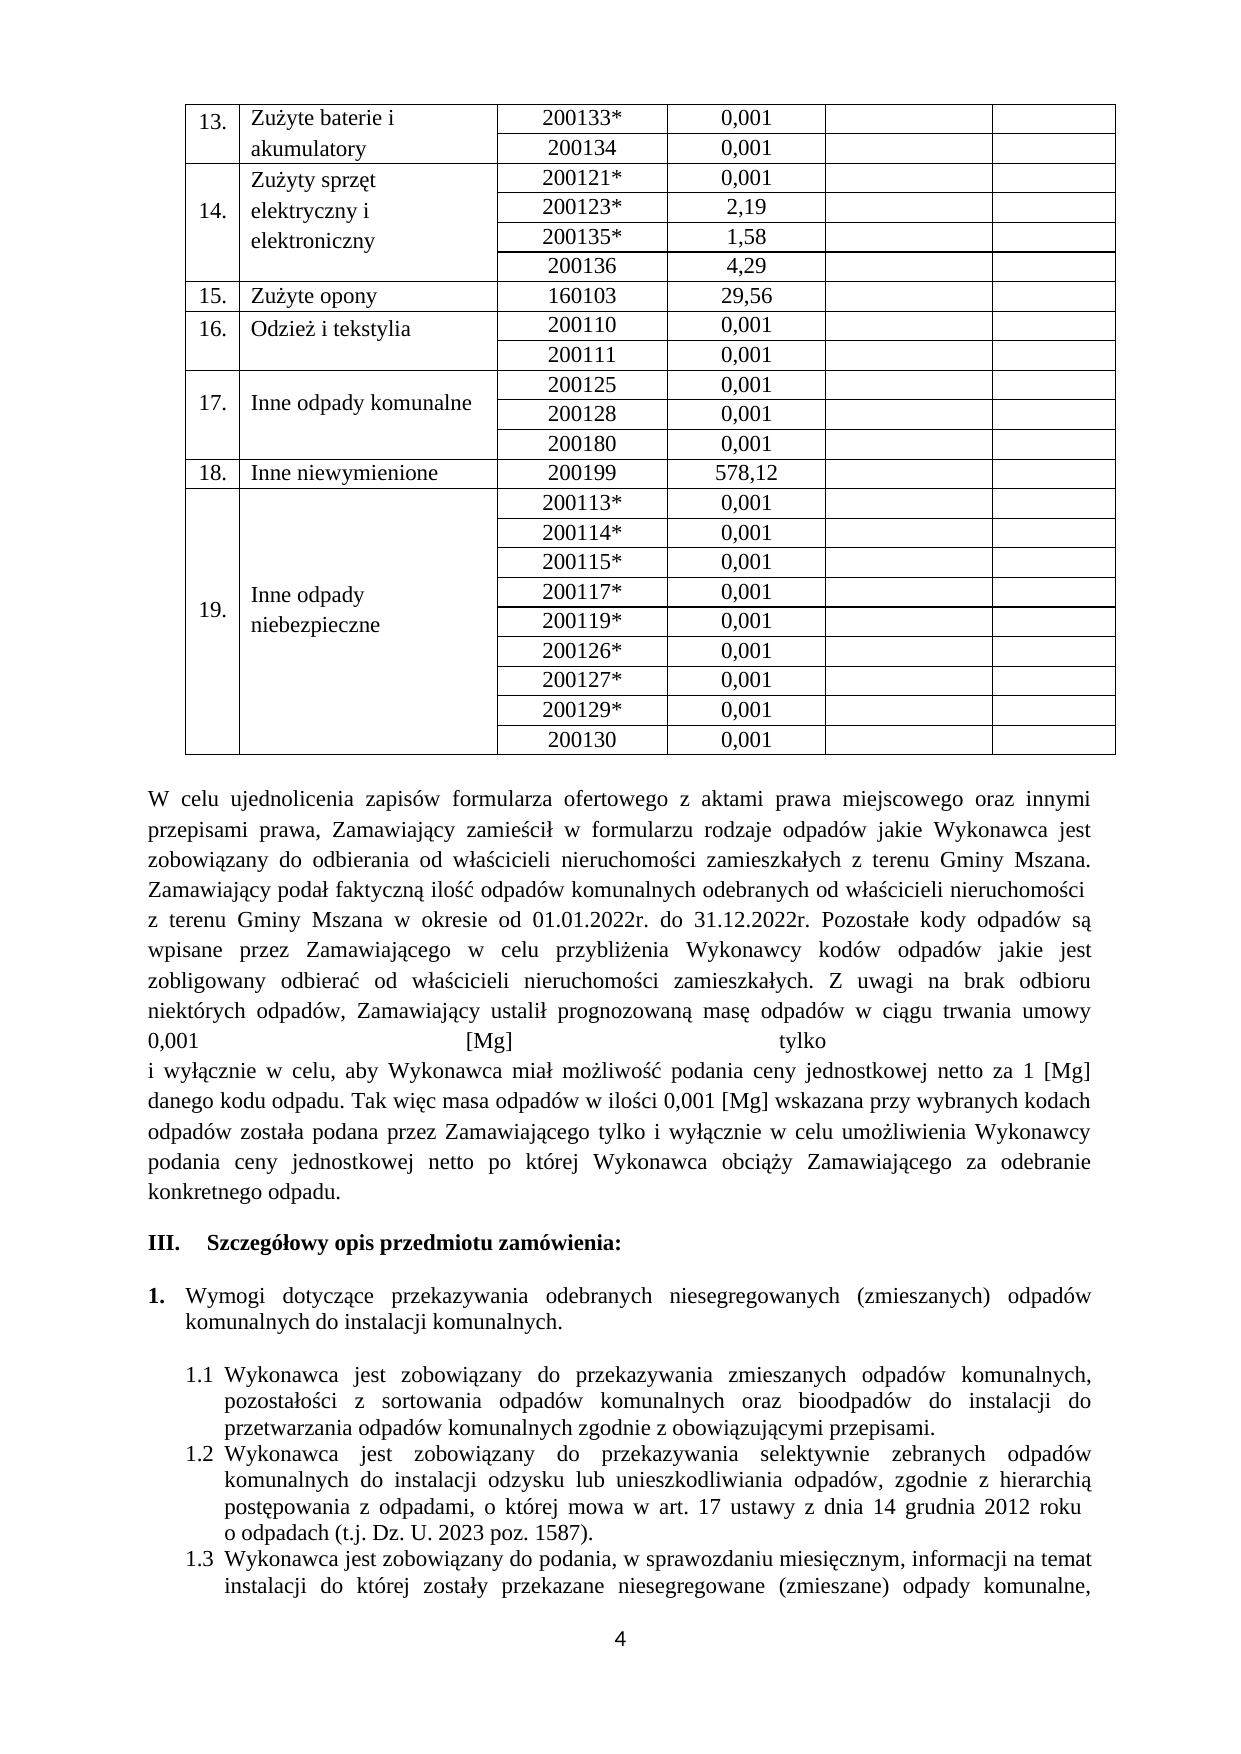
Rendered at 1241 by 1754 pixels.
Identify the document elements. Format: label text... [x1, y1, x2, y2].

table_cell 200134 [498, 134, 667, 163]
table_cell 17. [186, 371, 239, 458]
table_cell 200133* [498, 105, 667, 133]
table_cell 1,58 [668, 223, 825, 251]
table_cell 4,29 [668, 253, 825, 281]
table_cell [993, 637, 1115, 666]
table_cell 200121* [498, 164, 667, 192]
table_cell Inne odpady niebezpieczne [240, 489, 497, 754]
list Szczegółowy opis przedmiotu zamówienia: [148, 1229, 1093, 1256]
table_cell 0,001 [668, 519, 825, 547]
table_cell 0,001 [668, 341, 825, 370]
table_cell 0,001 [668, 578, 825, 606]
table_cell [993, 460, 1115, 488]
table_cell 18. [186, 460, 239, 488]
table_cell Odzież i tekstylia [240, 312, 497, 370]
table_cell [993, 341, 1115, 370]
table_cell [826, 608, 992, 636]
table_cell 29,56 [668, 282, 825, 311]
table_cell [826, 726, 992, 754]
table_cell [993, 105, 1115, 133]
table_cell 0,001 [668, 164, 825, 192]
table_cell [826, 193, 992, 222]
list Wymogi dotyczące przekazywania odebranych niesegregowanych (zmieszanych) odpadów komunalnych do instalacji komunalnych. [148, 1282, 1093, 1335]
table_cell 200110 [498, 312, 667, 340]
table_cell [826, 637, 992, 666]
table_cell [826, 134, 992, 163]
list Wykonawca jest zobowiązany do przekazywania selektywnie zebranych odpadów komunalnych do instalacji odzysku lub unieszkodliwiania odpadów, zgodnie z hierarchią postępowania z odpadami, o której mowa w art. 17 ustawy z dnia 14 grudnia 2012 roku o odpadach (t.j. Dz. U. 2023 poz. 1587). [185, 1440, 1093, 1546]
table_cell [826, 282, 992, 311]
table_cell [826, 400, 992, 429]
table_cell [993, 134, 1115, 163]
table_cell 200135* [498, 223, 667, 251]
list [185, 1546, 1093, 1598]
table_cell 0,001 [668, 667, 825, 695]
table_cell Zużyte opony [240, 282, 497, 311]
table_cell [993, 223, 1115, 251]
table_cell [826, 341, 992, 370]
table_cell [826, 312, 992, 340]
table_cell [993, 282, 1115, 311]
table_cell [826, 460, 992, 488]
table_cell 200117* [498, 578, 667, 606]
table_cell 200115* [498, 548, 667, 577]
table_cell [826, 223, 992, 251]
list Wykonawca jest zobowiązany do przekazywania zmieszanych odpadów komunalnych, pozostałości z sortowania odpadów komunalnych oraz bioodpadów do instalacji do przetwarzania odpadów komunalnych zgodnie z obowiązującymi przepisami. [185, 1361, 1093, 1440]
table_cell [826, 164, 992, 192]
table_cell 0,001 [668, 105, 825, 133]
table_cell [993, 430, 1115, 458]
table_cell [993, 667, 1115, 695]
table_cell 200129* [498, 696, 667, 725]
table_cell [993, 164, 1115, 192]
table_cell [826, 548, 992, 577]
table_cell 0,001 [668, 608, 825, 636]
table_cell 578,12 [668, 460, 825, 488]
table_cell 0,001 [668, 696, 825, 725]
table_cell 200127* [498, 667, 667, 695]
table_cell 0,001 [668, 489, 825, 518]
table_cell 0,001 [668, 637, 825, 666]
table_cell 200125 [498, 371, 667, 399]
table_cell 200111 [498, 341, 667, 370]
table_cell 200128 [498, 400, 667, 429]
table_cell 200136 [498, 253, 667, 281]
table_cell [993, 312, 1115, 340]
table_cell 15. [186, 282, 239, 311]
table_cell [826, 578, 992, 606]
table_cell [826, 105, 992, 133]
table_cell Inne odpady komunalne [240, 371, 497, 458]
table_cell [826, 371, 992, 399]
table_cell [993, 608, 1115, 636]
table_cell 200199 [498, 460, 667, 488]
table_cell 0,001 [668, 134, 825, 163]
table_cell 0,001 [668, 400, 825, 429]
table_cell 0,001 [668, 312, 825, 340]
table_cell [993, 548, 1115, 577]
table_cell [826, 430, 992, 458]
table_cell [993, 193, 1115, 222]
table_cell 200114* [498, 519, 667, 547]
table_cell [993, 400, 1115, 429]
table_cell [993, 519, 1115, 547]
table_cell [993, 371, 1115, 399]
table_cell [826, 667, 992, 695]
table_cell 160103 [498, 282, 667, 311]
table_cell [993, 726, 1115, 754]
table_cell Inne niewymienione frakcje zbierane w sposób selektywny - popioły, żużle [240, 460, 497, 488]
table_cell 0,001 [668, 430, 825, 458]
table_cell 200119* [498, 608, 667, 636]
table_cell [826, 696, 992, 725]
table_cell 16. [186, 312, 239, 370]
table_cell [993, 253, 1115, 281]
table_cell 0,001 [668, 726, 825, 754]
table_cell 14. [186, 164, 239, 281]
table_cell [993, 696, 1115, 725]
table_cell 2,19 [668, 193, 825, 222]
table_cell 13. [186, 105, 239, 163]
table_cell [826, 519, 992, 547]
table_cell 200126* [498, 637, 667, 666]
table_cell 0,001 [668, 371, 825, 399]
table_cell 200113* [498, 489, 667, 518]
table_cell 200180 [498, 430, 667, 458]
table_cell Zużyte baterie i akumulatory [240, 105, 497, 163]
table_cell [826, 253, 992, 281]
table_cell [826, 489, 992, 518]
table_cell 200123* [498, 193, 667, 222]
table_cell 200130 [498, 726, 667, 754]
table_cell [993, 578, 1115, 606]
table_cell 0,001 [668, 548, 825, 577]
table_cell Zużyty sprzęt elektryczny i elektroniczny [240, 164, 497, 281]
table_cell 19. [186, 489, 239, 754]
text W celu ujednolicenia zapisów formularza ofertowego z aktami prawa miejscowego oraz innymi przepisami prawa, Zamawiający zamieścił w formularzu rodzaje odpadów jakie Wykonawca jest zobowiązany do odbierania od właścicieli nieruchomości zamieszkałych z terenu Gminy Mszana. Zamawiający podał faktyczną ilość odpadów komunalnych odebranych od właścicieli nieruchomości z terenu Gminy Mszana w okresie od 01.01.2022r. do 31.12.2022r. Pozostałe kody odpadów są wpisane przez Zamawiającego w celu przybliżenia Wykonawcy kodów odpadów jakie jest zobligowany odbierać od właścicieli nieruchomości zamieszkałych. Z uwagi na brak odbioru niektórych odpadów, Zamawiający ustalił prognozowaną masę odpadów w ciągu trwania umowy 0,001 [Mg] tylko i wyłącznie w celu, aby Wykonawca miał możliwość podania ceny jednostkowej netto za 1 [Mg] danego kodu odpadu. Tak więc masa odpadów w ilości 0,001 [Mg] wskazana przy wybranych kodach odpadów została podana przez Zamawiającego tylko i wyłącznie w celu umożliwienia Wykonawcy podania ceny jednostkowej netto po której Wykonawca obciąży Zamawiającego za odebranie konkretnego odpadu. [148, 786, 1093, 1204]
table_cell [993, 489, 1115, 518]
